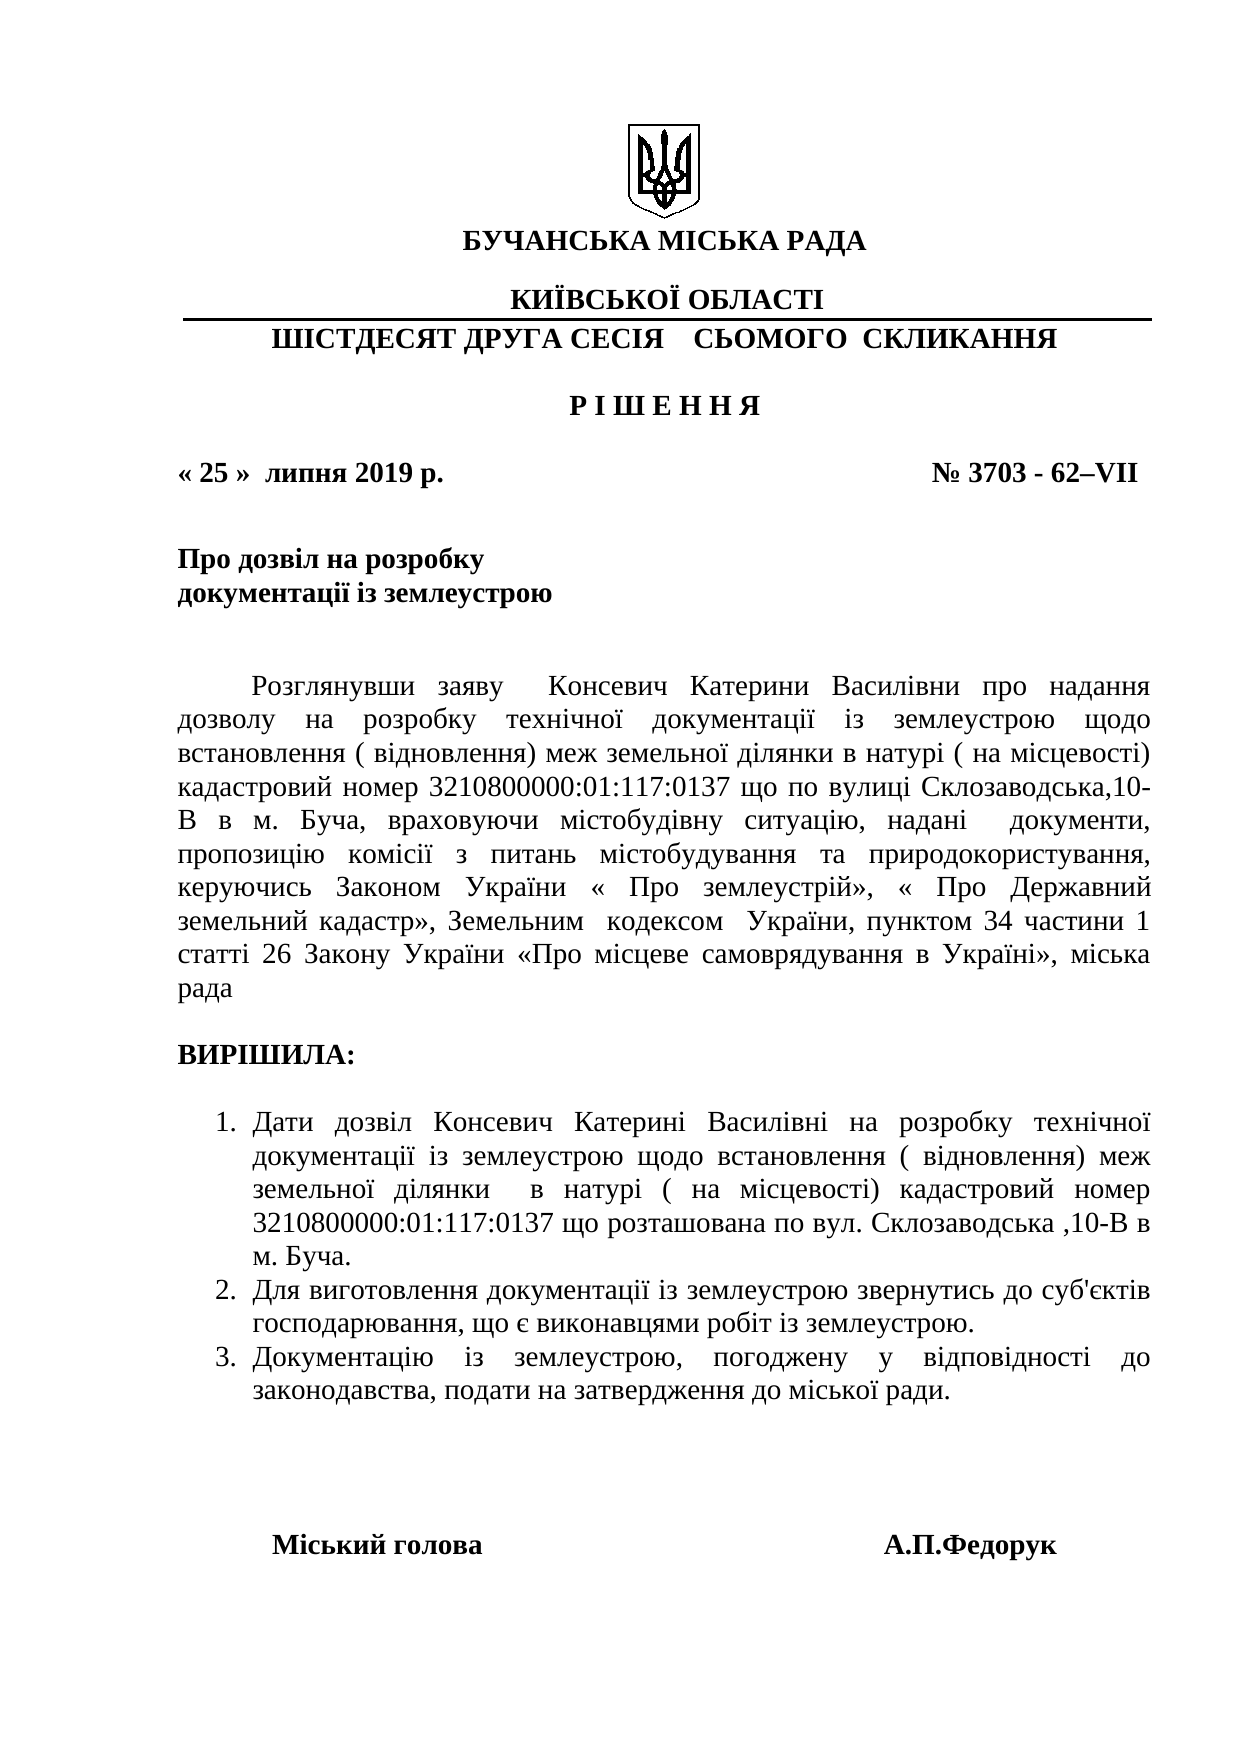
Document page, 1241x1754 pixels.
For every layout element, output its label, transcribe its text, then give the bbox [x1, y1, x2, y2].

list Дати дозвіл Консевич Катерині Василівні на розробку технічної документації із землеустрою щодо встановлення ( відновлення) меж земельної ділянки в натурі ( на місцевості) кадастровий номер 3210800000:01:117:0137 що розташована по вул. Склозаводська ,10-В в м. Буча. [215, 1104, 1152, 1272]
text Розглянувши заяву Консевич Катерини Василівни про надання дозволу на розробку технічної документації із землеустрою щодо встановлення ( відновлення) меж земельної ділянки в натурі ( на місцевості) кадастровий номер 3210800000:01:117:0137 що по вулиці Склозаводська,10-В в м. Буча, враховуючи містобудівну ситуацію, надані документи, пропозицію комісії з питань містобудування та природокористування, керуючись Законом України « Про землеустрій», « Про Державний земельний кадастр», Земельним кодексом України, пунктом 34 частини 1 статті 26 Закону України «Про місцеве самоврядування в Україні», міська рада [177, 668, 1152, 1003]
list Для виготовлення документації із землеустрою звернутись до суб'єктів господарювання, що є виконавцями робіт із землеустрою. [215, 1272, 1152, 1339]
text документації із землеустрою [177, 575, 1152, 609]
text ВИРІШИЛА: [177, 1037, 1152, 1071]
text Про дозвіл на розробку [177, 542, 1152, 575]
text Міський голова А.П.Федорук [177, 1527, 1152, 1561]
text « 25 » липня 2019 р. № 3703 - 62–VІІ [177, 455, 1152, 489]
text Р І Ш Е Н Н Я [177, 388, 1152, 422]
text БУЧАНСЬКА МІСЬКА РАДА [177, 223, 1152, 256]
text КИЇВСЬКОЇ ОБЛАСТІ [183, 282, 1152, 318]
list Документацію із землеустрою, погоджену у відповідності до законодавства, подати на затвердження до міської ради. [215, 1339, 1152, 1406]
text ШІСТДЕСЯТ ДРУГА СЕСІЯ СЬОМОГО СКЛИКАННЯ [177, 321, 1152, 354]
